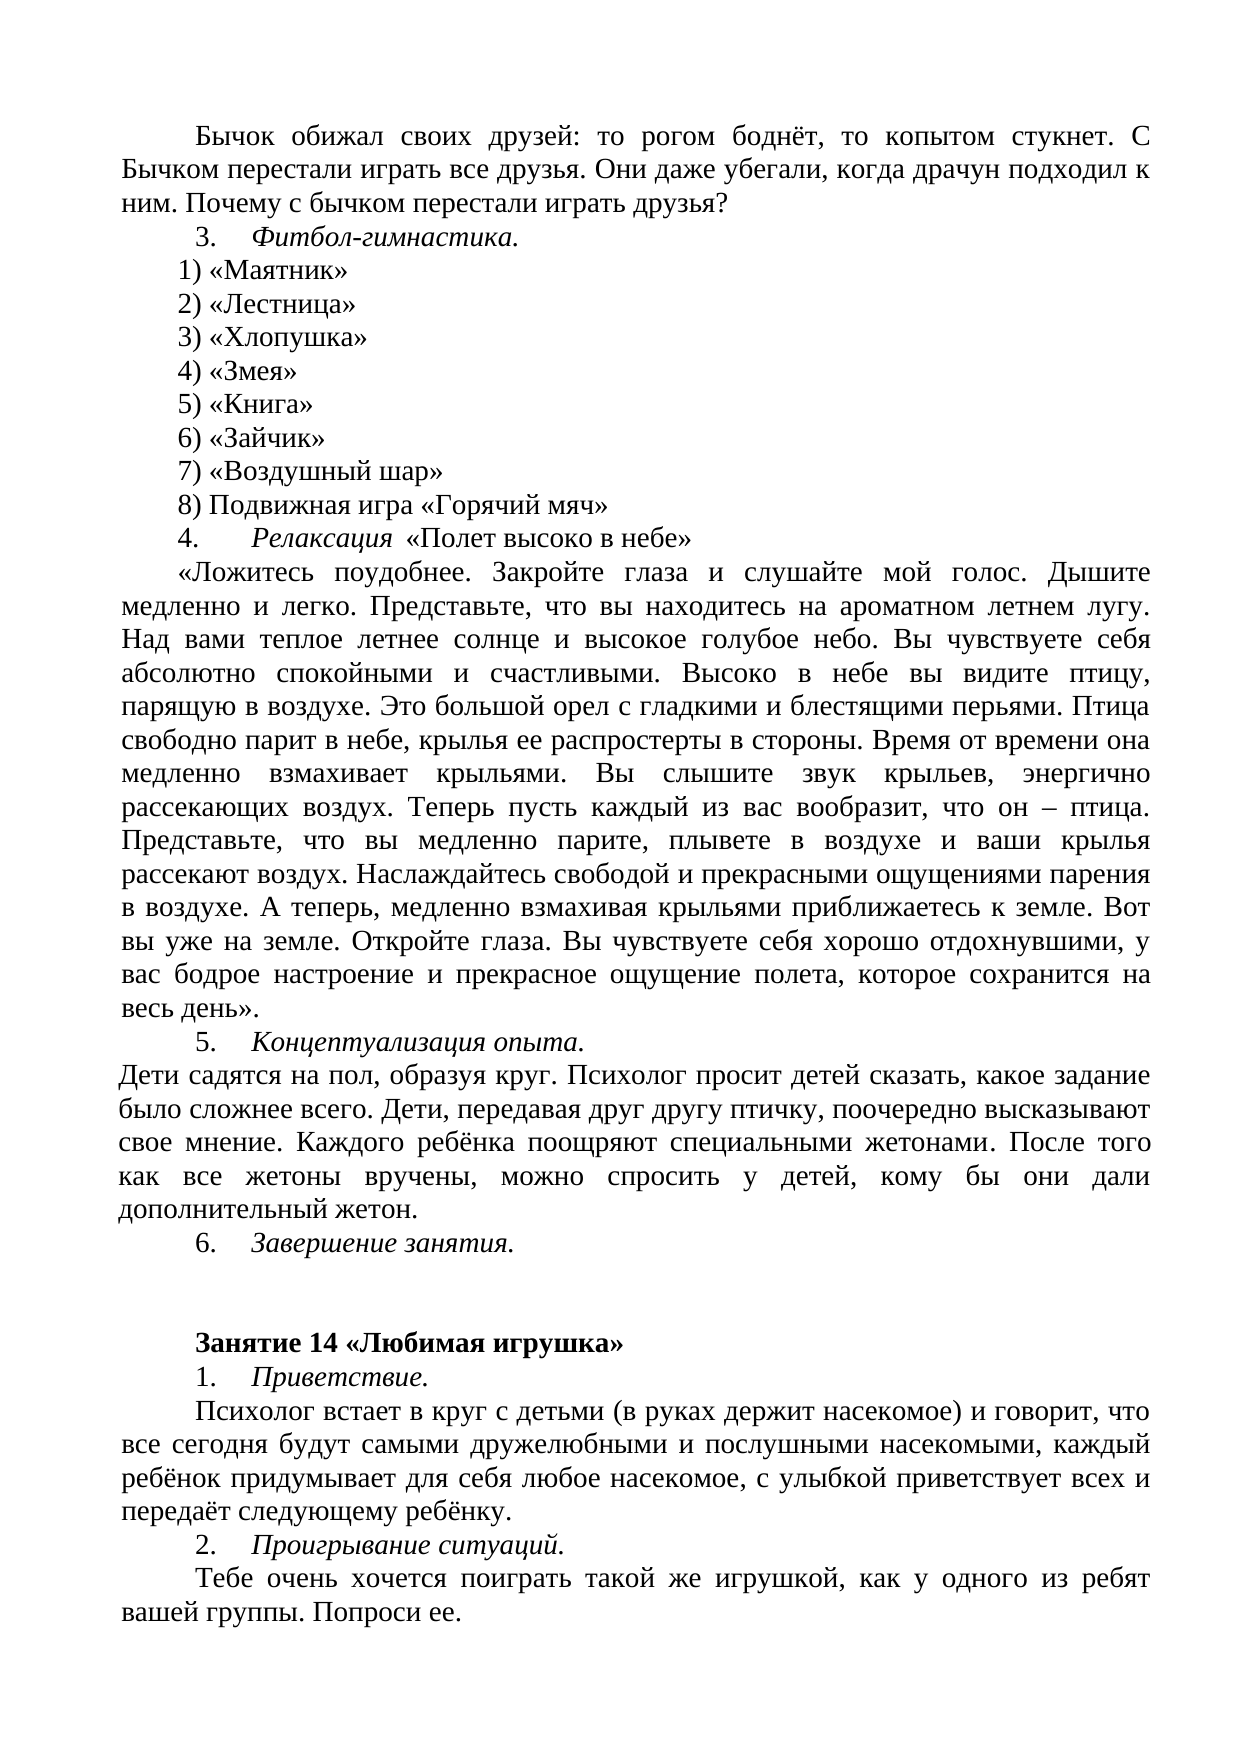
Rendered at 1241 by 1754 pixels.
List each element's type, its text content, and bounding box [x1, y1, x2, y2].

text 4) «Змея» [121, 353, 1152, 386]
text 3. Фитбол-гимнастика. [121, 219, 1152, 252]
text 7) «Воздушный шар» [121, 453, 1152, 487]
text 5. Концептуализация опыта. [121, 1024, 1152, 1057]
text Бычок обижал своих друзей: то рогом боднёт, то копытом стукнет. С Бычком перестали играть все друзья. Они даже убегали, когда драчун подходил к ним. Почему с бычком перестали играть друзья? [121, 118, 1152, 219]
text 6) «Зайчик» [121, 420, 1152, 453]
text 2. Проигрывание ситуаций. [121, 1527, 1152, 1560]
text 4. Релаксация «Полет высоко в небе» [121, 521, 1152, 554]
text 8) Подвижная игра «Горячий мяч» [121, 487, 1152, 521]
text 6. Завершение занятия. [121, 1225, 1152, 1258]
text Тебе очень хочется поиграть такой же игрушкой, как у одного из ребят вашей группы. Попроси ее. [121, 1560, 1152, 1627]
text 1) «Маятник» [121, 252, 1152, 286]
text 3) «Хлопушка» [121, 319, 1152, 353]
text 5) «Книга» [121, 386, 1152, 420]
text Дети садятся на пол, образуя круг. Психолог просит детей сказать, какое задание было сложнее всего. Дети, передавая друг другу птичку, поочередно высказывают свое мнение. Каждого ребёнка поощряют специальными жетонами. После того как все жетоны вручены, можно спросить у детей, кому бы они дали дополнительный жетон. [118, 1057, 1152, 1225]
text 1. Приветствие. [121, 1359, 1152, 1393]
text Психолог встает в круг с детьми (в руках держит насекомое) и говорит, что все сегодня будут самыми дружелюбными и послушными насекомыми, каждый ребёнок придумывает для себя любое насекомое, с улыбкой приветствует всех и передаёт следующему ребёнку. [121, 1393, 1152, 1527]
text 2) «Лестница» [177, 286, 1152, 319]
text «Ложитесь поудобнее. Закройте глаза и слушайте мой голос. Дышите медленно и легко. Представьте, что вы находитесь на ароматном летнем лугу. Над вами теплое летнее солнце и высокое голубое небо. Вы чувствуете себя абсолютно спокойными и счастливыми. Высоко в небе вы видите птицу, парящую в воздухе. Это большой орел с гладкими и блестящими перьями. Птица свободно парит в небе, крылья ее распростерты в стороны. Время от времени она медленно взмахивает крыльями. Вы слышите звук крыльев, энергично рассекающих воздух. Теперь пусть каждый из вас вообразит, что он – птица. Представьте, что вы медленно парите, плывете в воздухе и ваши крылья рассекают воздух. Наслаждайтесь свободой и прекрасными ощущениями парения в воздухе. А теперь, медленно взмахивая крыльями приближаетесь к земле. Вот вы уже на земле. Откройте глаза. Вы чувствуете себя хорошо отдохнувшими, у вас бодрое настроение и прекрасное ощущение полета, которое сохранится на весь день». [121, 554, 1152, 1024]
text Занятие 14 «Любимая игрушка» [121, 1326, 1152, 1359]
